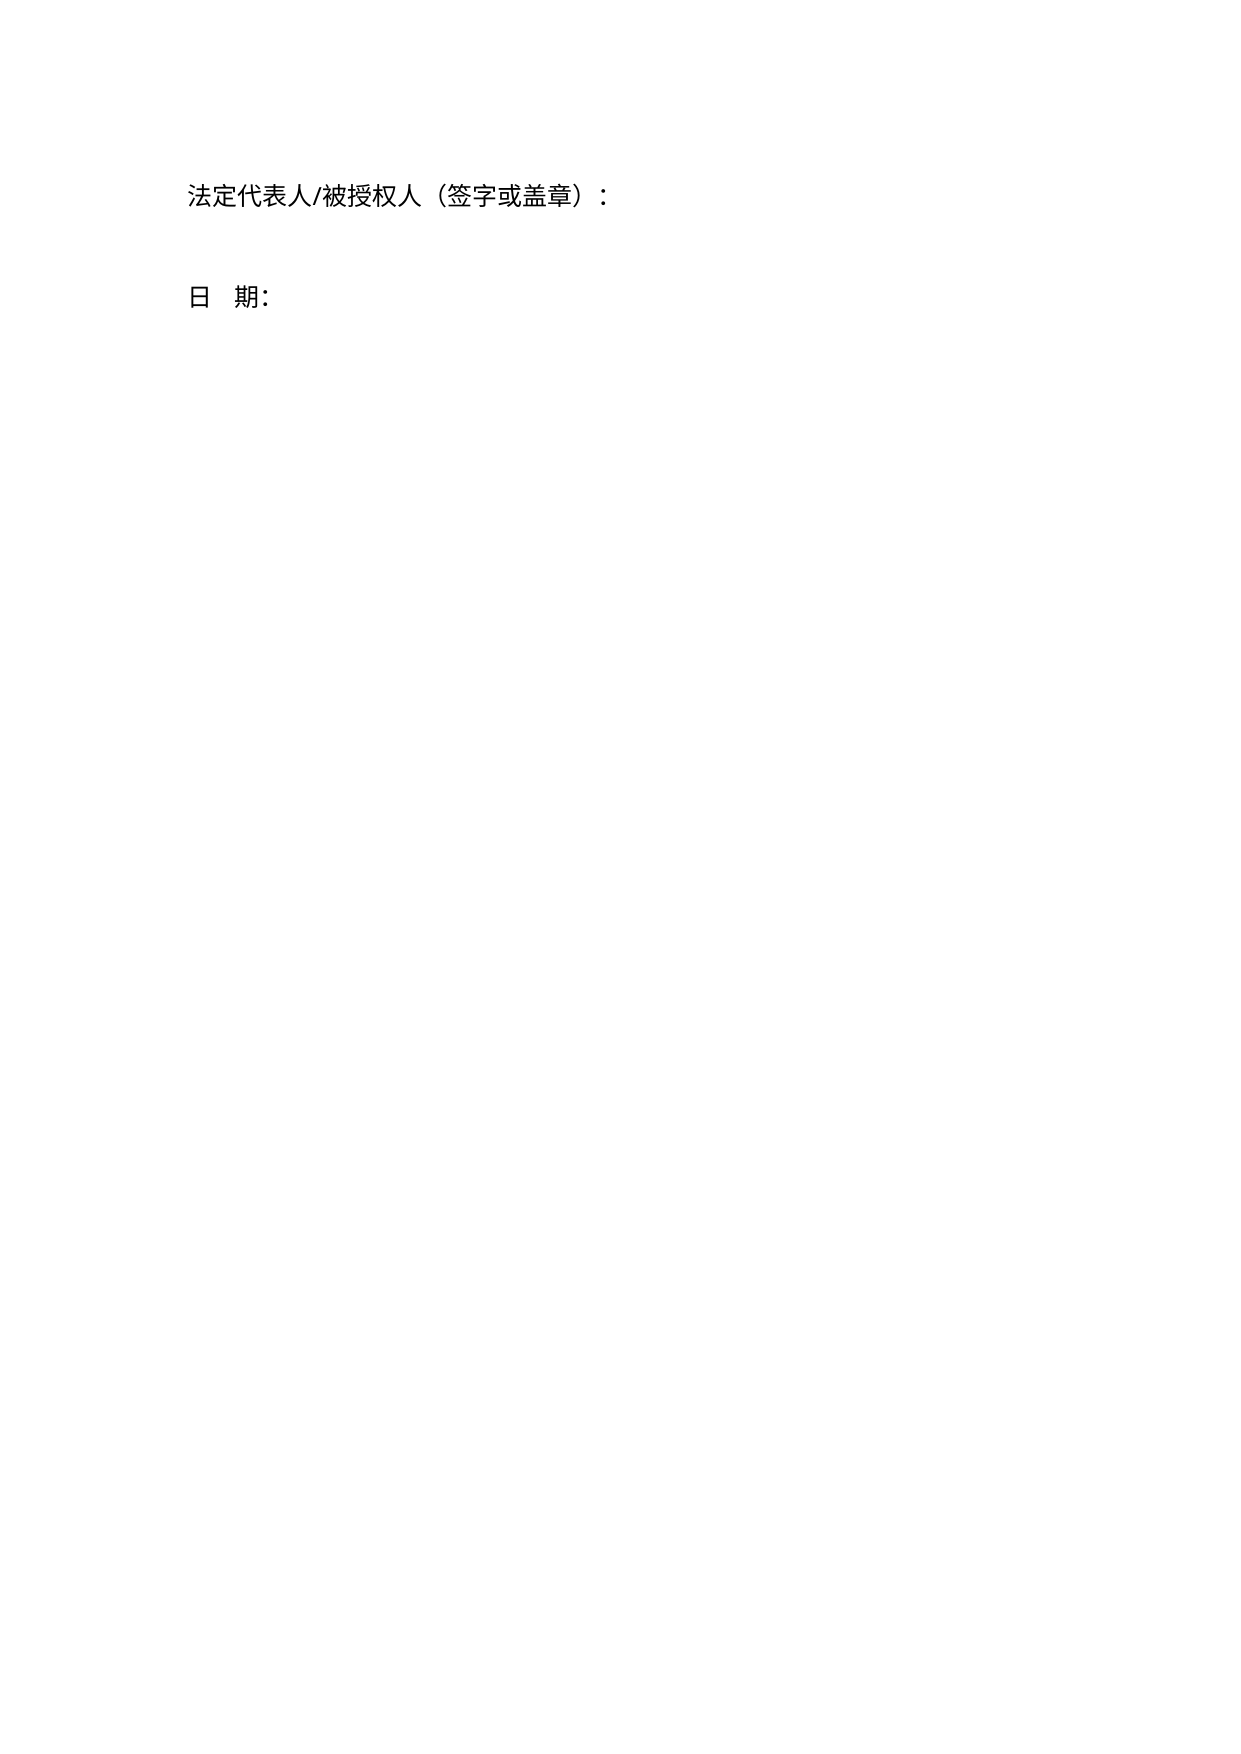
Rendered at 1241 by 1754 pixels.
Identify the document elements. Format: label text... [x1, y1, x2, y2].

text 法定代表人/被授权人（签字或盖章）： [187, 162, 1053, 227]
text 日 期： [187, 263, 1053, 328]
